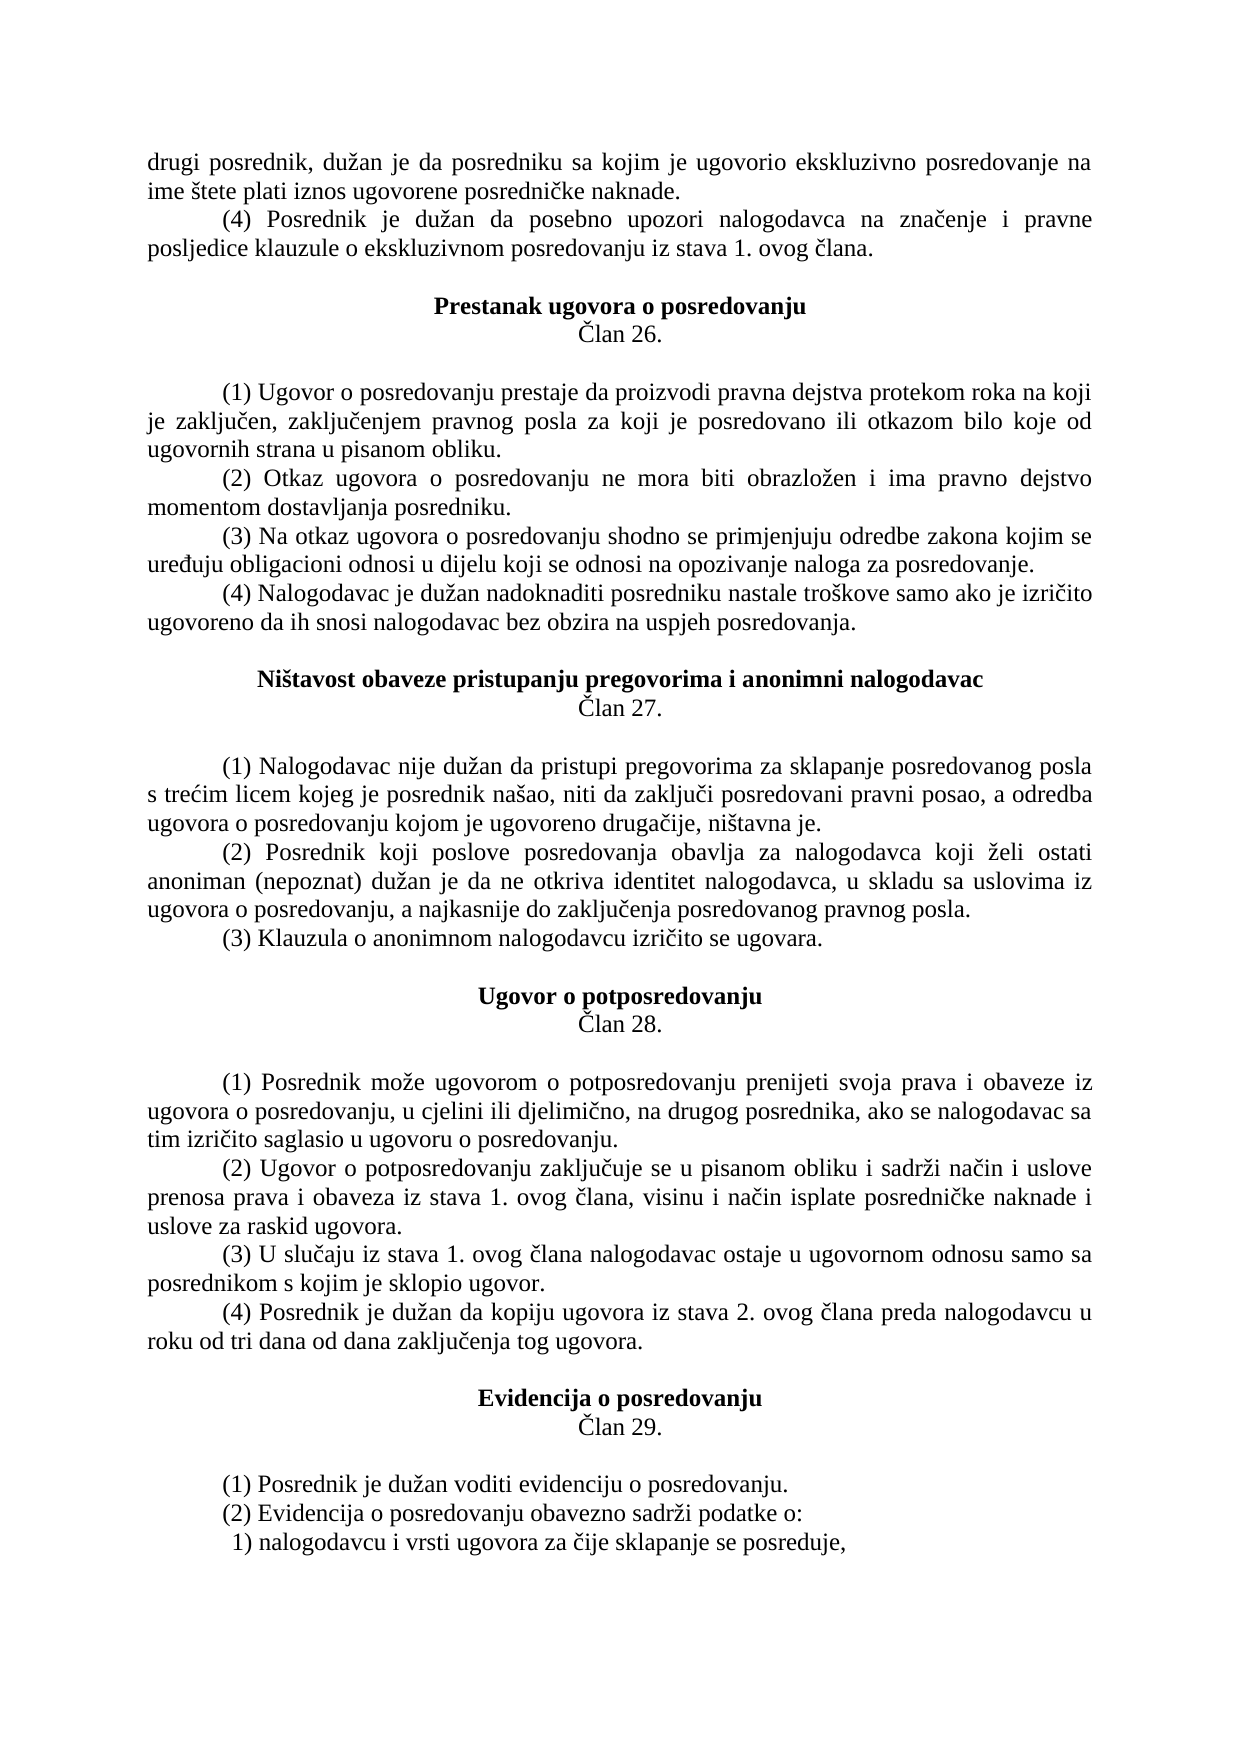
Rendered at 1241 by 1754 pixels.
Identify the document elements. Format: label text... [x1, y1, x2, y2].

text (2) Posrednik koji poslove posredovanja obavlja za nalogodavca koji želi ostati anoniman (nepoznat) dužan je da ne otkriva identitet nalogodavca, u skladu sa uslovima iz ugovora o posredovanju, a najkasnije do zaključenja posredovanog pravnog posla. [147, 837, 1093, 923]
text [147, 147, 1093, 204]
text Ugovor o potposredovanju Član 28. [147, 981, 1093, 1038]
text (4) Posrednik je dužan da posebno upozori nalogodavca na značenje i pravne posljedice klauzule o ekskluzivnom posredovanju iz stava 1. ovog člana. [147, 204, 1093, 262]
text (1) Nalogodavac nije dužan da pristupi pregovorima za sklapanje posredovanog posla s trećim licem kojeg je posrednik našao, niti da zaključi posredovani pravni posao, a odredba ugovora o posredovanju kojom je ugovoreno drugačije, ništavna je. [147, 751, 1093, 837]
text (1) Posrednik je dužan voditi evidenciju o posredovanju. [147, 1469, 1093, 1498]
text Evidencija o posredovanju [147, 1383, 1093, 1412]
text Član 26. [147, 319, 1093, 348]
text Ništavost obaveze pristupanju pregovorima i anonimni nalogodavac [147, 664, 1093, 693]
text (3) U slučaju iz stava 1. ovog člana nalogodavac ostaje u ugovornom odnosu samo sa posrednikom s kojim je sklopio ugovor. [147, 1239, 1093, 1297]
text Prestanak ugovora o posredovanju [147, 291, 1093, 319]
text (3) Klauzula o anonimnom nalogodavcu izričito se ugovara. [147, 923, 1093, 952]
text (1) Posrednik može ugovorom o potposredovanju prenijeti svoja prava i obaveze iz ugovora o posredovanju, u cjelini ili djelimično, na drugog posrednika, ako se nalogodavac sa tim izričito saglasio u ugovoru o posredovanju. [147, 1067, 1093, 1153]
text (1) Ugovor o posredovanju prestaje da proizvodi pravna dejstva protekom roka na koji je zaključen, zaključenjem pravnog posla za koji je posredovano ili otkazom bilo koje od ugovornih strana u pisanom obliku. [147, 377, 1093, 463]
text Član 29. [147, 1412, 1093, 1441]
text (2) Evidencija o posredovanju obavezno sadrži podatke o: [147, 1498, 1093, 1527]
text 1) nalogodavcu i vrsti ugovora za čije sklapanje se posreduje, [152, 1527, 1093, 1556]
text (2) Otkaz ugovora o posredovanju ne mora biti obrazložen i ima pravno dejstvo momentom dostavljanja posredniku. [147, 463, 1093, 521]
text (4) Posrednik je dužan da kopiju ugovora iz stava 2. ovog člana preda nalogodavcu u roku od tri dana od dana zaključenja tog ugovora. [147, 1297, 1093, 1354]
text (2) Ugovor o potposredovanju zaključuje se u pisanom obliku i sadrži način i uslove prenosa prava i obaveza iz stava 1. ovog člana, visinu i način isplate posredničke naknade i uslove za raskid ugovora. [147, 1153, 1093, 1239]
text (3) Na otkaz ugovora o posredovanju shodno se primjenjuju odredbe zakona kojim se uređuju obligacioni odnosi u dijelu koji se odnosi na opozivanje naloga za posredovanje. [147, 521, 1093, 578]
text (4) Nalogodavac je dužan nadoknaditi posredniku nastale troškove samo ako je izričito ugovoreno da ih snosi nalogodavac bez obzira na uspjeh posredovanja. [147, 578, 1093, 636]
text Član 27. [147, 693, 1093, 722]
